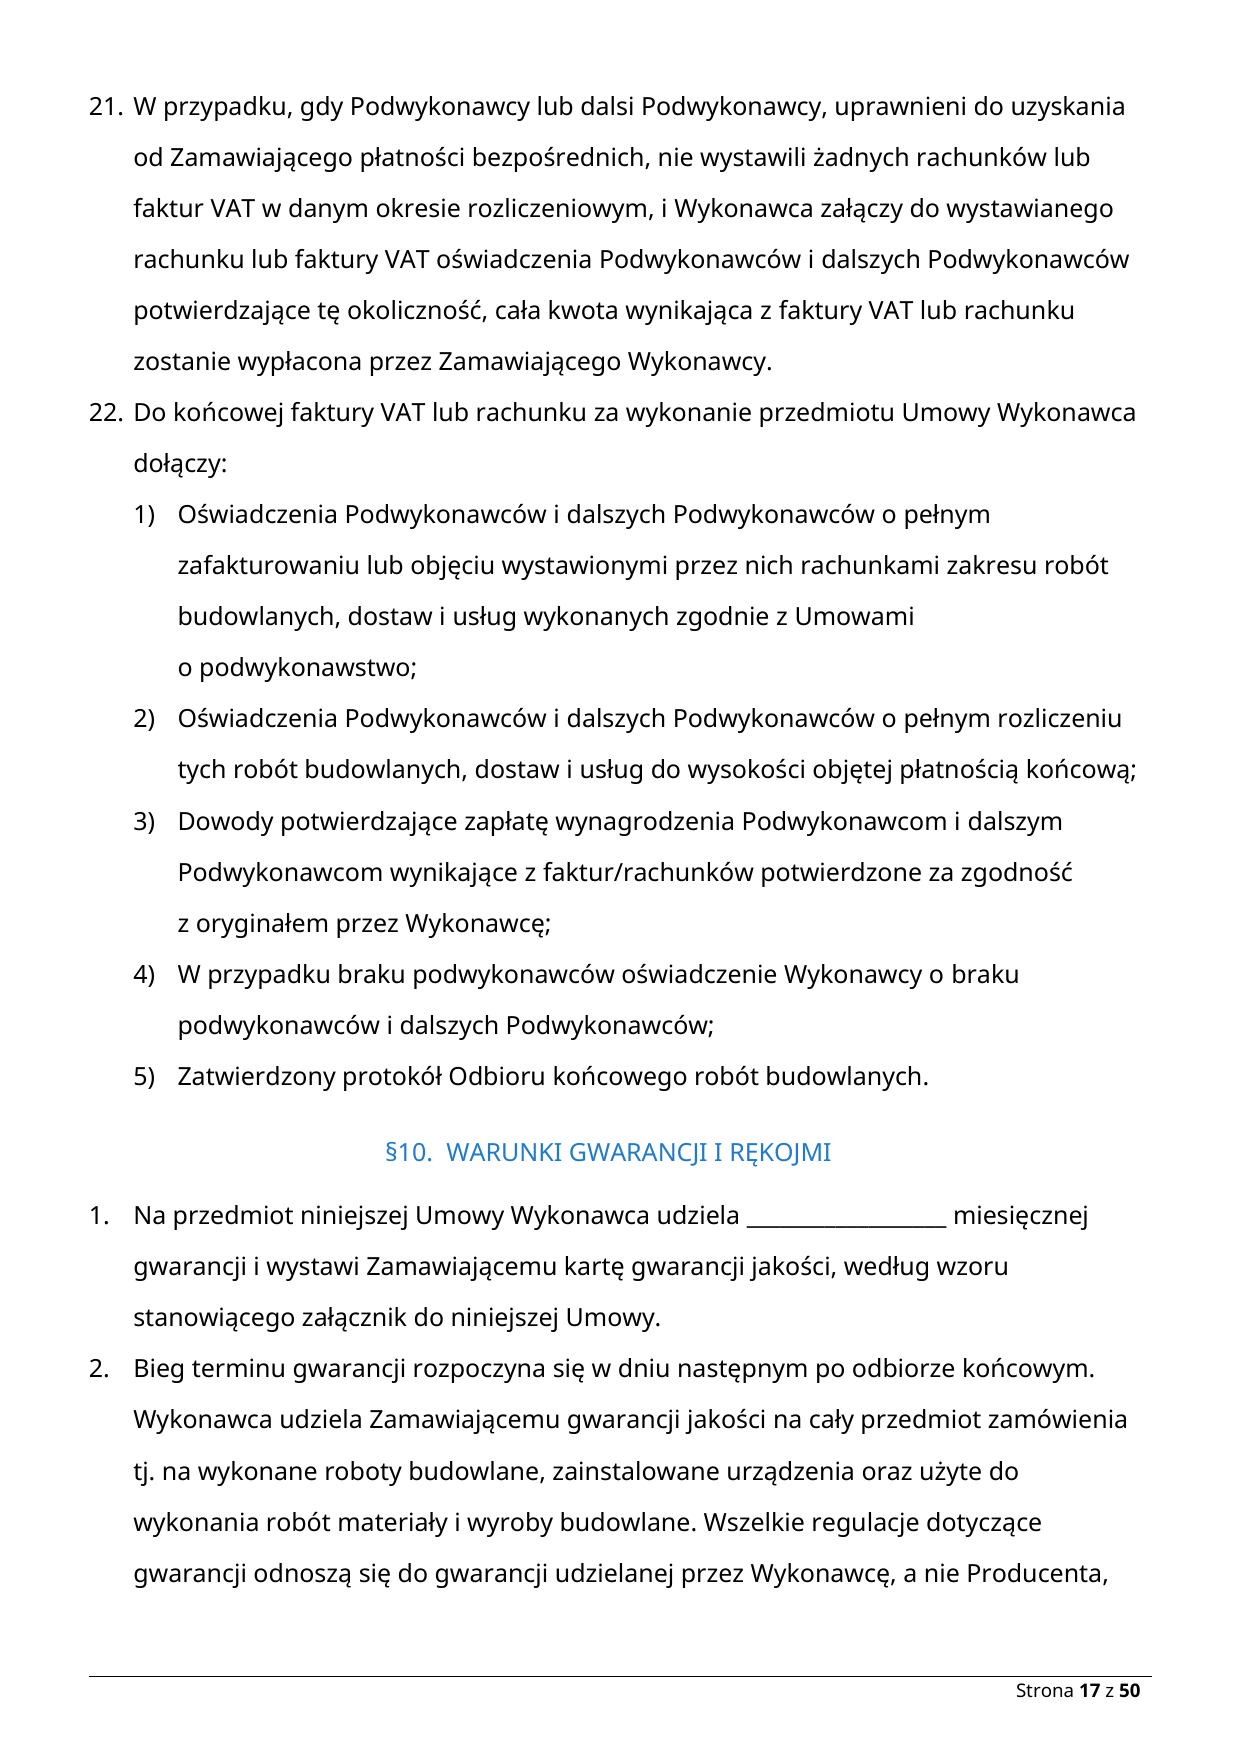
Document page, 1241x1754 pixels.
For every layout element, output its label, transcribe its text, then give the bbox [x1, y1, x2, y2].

list Do końcowej faktury VAT lub rachunku za wykonanie przedmiotu Umowy Wykonawca dołączy: [89, 395, 1152, 480]
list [89, 1351, 1152, 1589]
list Zatwierdzony protokół Odbioru końcowego robót budowlanych. [133, 1058, 1152, 1092]
list W przypadku braku podwykonawców oświadczenie Wykonawcy o braku podwykonawców i dalszych Podwykonawców; [133, 956, 1152, 1041]
list Na przedmiot niniejszej Umowy Wykonawca udziela __________________ miesięcznej gwarancji i wystawi Zamawiającemu kartę gwarancji jakości, według wzoru stanowiącego załącznik do niniejszej Umowy. [89, 1198, 1152, 1334]
list Oświadczenia Podwykonawców i dalszych Podwykonawców o pełnym rozliczeniu tych robót budowlanych, dostaw i usług do wysokości objętej płatnością końcową; [133, 701, 1152, 786]
list W przypadku, gdy Podwykonawcy lub dalsi Podwykonawcy, uprawnieni do uzyskania od Zamawiającego płatności bezpośrednich, nie wystawili żadnych rachunków lub faktur VAT w danym okresie rozliczeniowym, i Wykonawca załączy do wystawianego rachunku lub faktury VAT oświadczenia Podwykonawców i dalszych Podwykonawców potwierdzające tę okoliczność, cała kwota wynikająca z faktury VAT lub rachunku zostanie wypłacona przez Zamawiającego Wykonawcy. [89, 89, 1152, 378]
subtitle WARUNKI GWARANCJI I RĘKOJMI [89, 1134, 1152, 1168]
list Dowody potwierdzające zapłatę wynagrodzenia Podwykonawcom i dalszym Podwykonawcom wynikające z faktur/rachunków potwierdzone za zgodność z oryginałem przez Wykonawcę; [133, 803, 1152, 939]
list Oświadczenia Podwykonawców i dalszych Podwykonawców o pełnym zafakturowaniu lub objęciu wystawionymi przez nich rachunkami zakresu robót budowlanych, dostaw i usług wykonanych zgodnie z Umowami o podwykonawstwo; [133, 497, 1152, 684]
